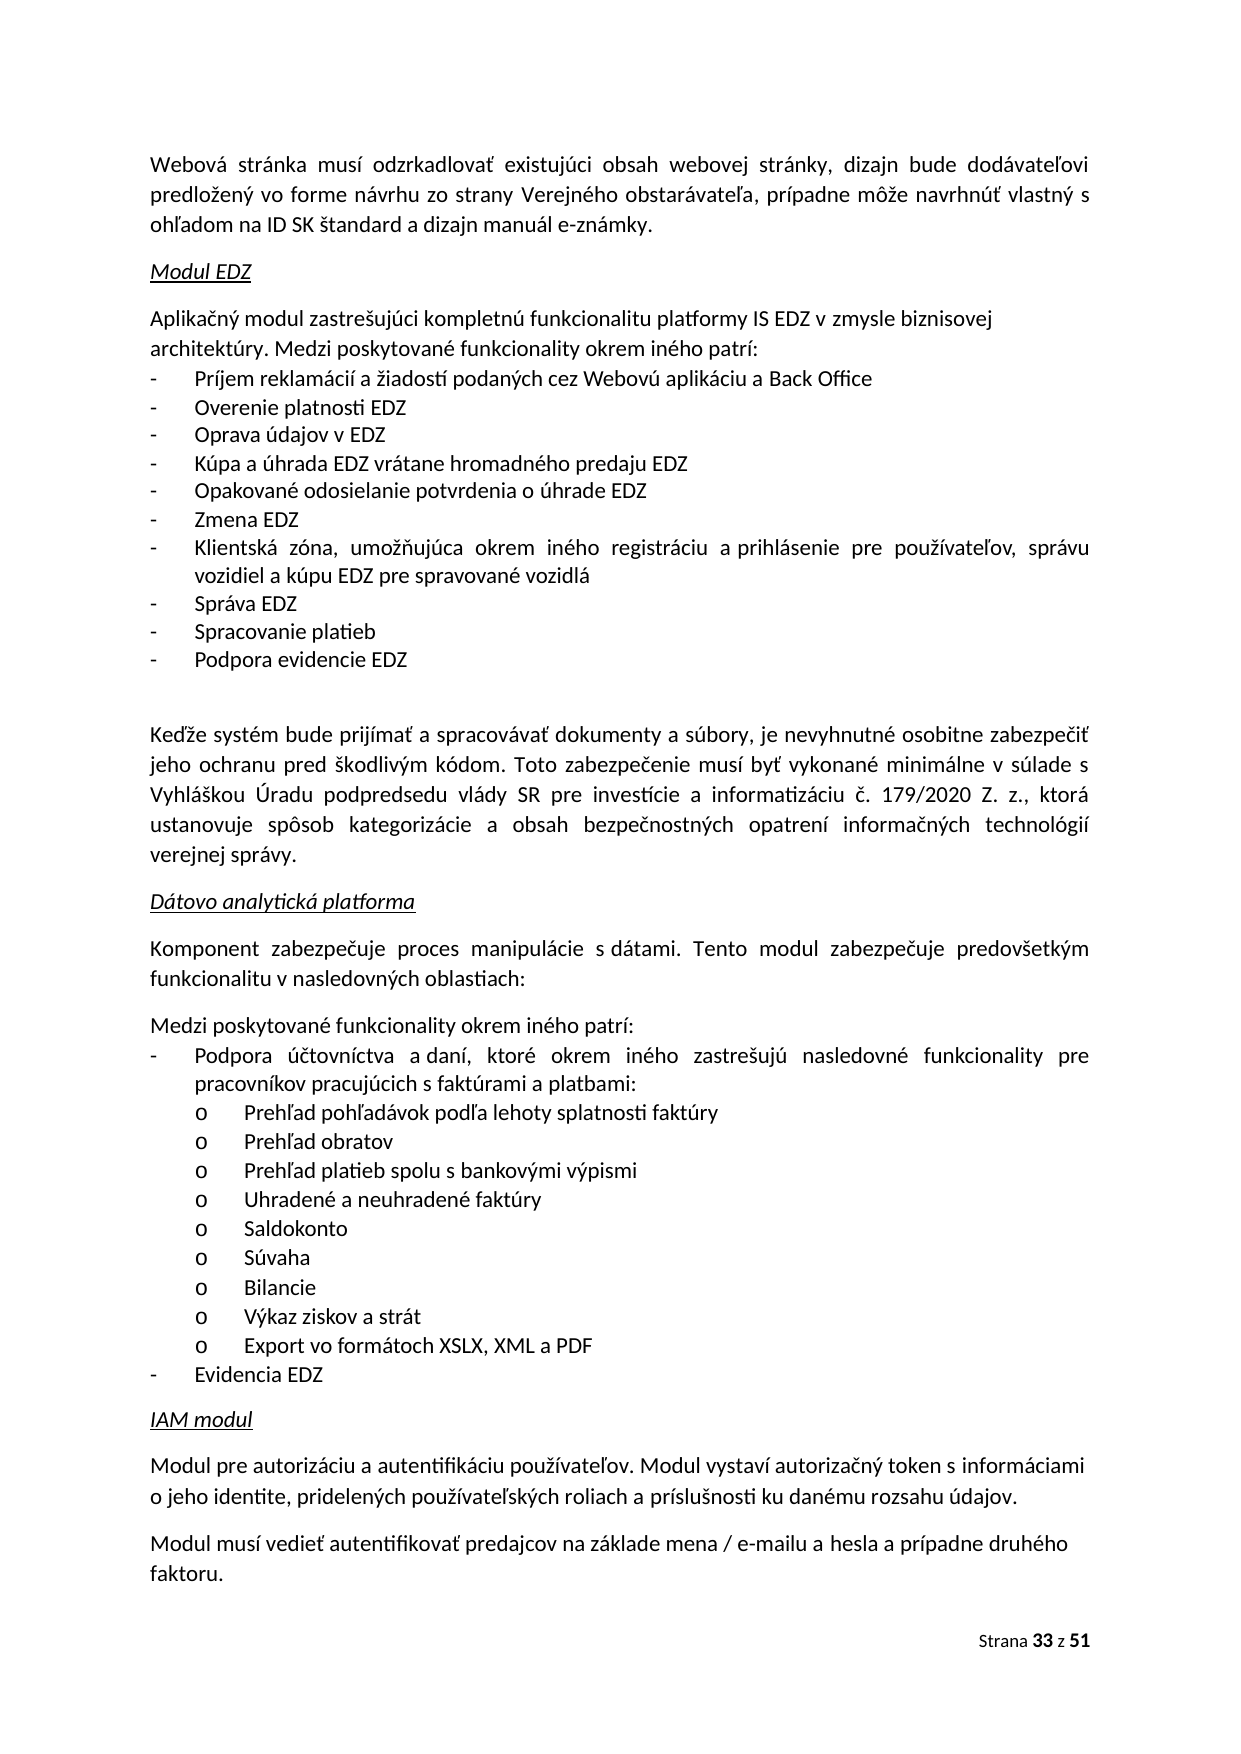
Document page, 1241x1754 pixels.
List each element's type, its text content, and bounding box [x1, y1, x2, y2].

text Dátovo analytická platforma [150, 887, 1090, 915]
text Komponent zabezpečuje proces manipulácie s dátami. Tento modul zabezpečuje predovšetkým funkcionalitu v nasledovných oblastiach: [150, 934, 1090, 992]
list Správa EDZ [150, 589, 1090, 617]
list Evidencia EDZ [150, 1360, 1090, 1388]
text Medzi poskytované funkcionality okrem iného patrí: [150, 1011, 1090, 1039]
list Overenie platnosti EDZ [150, 393, 1090, 421]
text Modul musí vedieť autentifikovať predajcov na základe mena / e-mailu a hesla a prípadne druhého faktoru. [150, 1529, 1090, 1587]
text Aplikačný modul zastrešujúci kompletnú funkcionalitu platformy IS EDZ v zmysle biznisovej architektúry. Medzi poskytované funkcionality okrem iného patrí: [150, 304, 1090, 362]
list Saldokonto [194, 1214, 1090, 1243]
list Prehľad platieb spolu s bankovými výpismi [194, 1156, 1090, 1185]
list Export vo formátoch XSLX, XML a PDF [194, 1331, 1090, 1360]
text Modul pre autorizáciu a autentifikáciu používateľov. Modul vystaví autorizačný token s informáciami o jeho identite, pridelených používateľských roliach a príslušnosti ku danému rozsahu údajov. [150, 1452, 1090, 1510]
list Spracovanie platieb [150, 617, 1090, 645]
list Uhradené a neuhradené faktúry [194, 1185, 1090, 1214]
text Keďže systém bude prijímať a spracovávať dokumenty a súbory, je nevyhnutné osobitne zabezpečiť jeho ochranu pred škodlivým kódom. Toto zabezpečenie musí byť vykonané minimálne v súlade s Vyhláškou Úradu podpredsedu vlády SR pre investície a informatizáciu č. 179/2020 Z. z., ktorá ustanovuje spôsob kategorizácie a obsah bezpečnostných opatrení informačných technológií verejnej správy. [150, 720, 1090, 868]
list Bilancie [194, 1273, 1090, 1302]
list Prehľad obratov [194, 1127, 1090, 1156]
list Súvaha [194, 1243, 1090, 1273]
text Webová stránka musí odzrkadlovať existujúci obsah webovej stránky, dizajn bude dodávateľovi predložený vo forme návrhu zo strany Verejného obstarávateľa, prípadne môže navrhnúť vlastný s ohľadom na ID SK štandard a dizajn manuál e-známky. [150, 150, 1090, 238]
list Podpora účtovníctva a daní, ktoré okrem iného zastrešujú nasledovné funkcionality pre pracovníkov pracujúcich s faktúrami a platbami: [150, 1042, 1090, 1098]
text IAM modul [150, 1405, 1090, 1433]
list Klientská zóna, umožňujúca okrem iného registráciu a prihlásenie pre používateľov, správu vozidiel a kúpu EDZ pre spravované vozidlá [150, 533, 1090, 589]
list Zmena EDZ [150, 505, 1090, 533]
list Opakované odosielanie potvrdenia o úhrade EDZ [150, 477, 1090, 505]
list Podpora evidencie EDZ [150, 645, 1090, 673]
text Modul EDZ [150, 257, 1090, 285]
list Príjem reklamácií a žiadostí podaných cez Webovú aplikáciu a Back Office [150, 364, 1090, 393]
list Oprava údajov v EDZ [150, 421, 1090, 449]
list Prehľad pohľadávok podľa lehoty splatnosti faktúry [194, 1098, 1090, 1127]
list Výkaz ziskov a strát [194, 1302, 1090, 1331]
list Kúpa a úhrada EDZ vrátane hromadného predaju EDZ [150, 449, 1090, 477]
